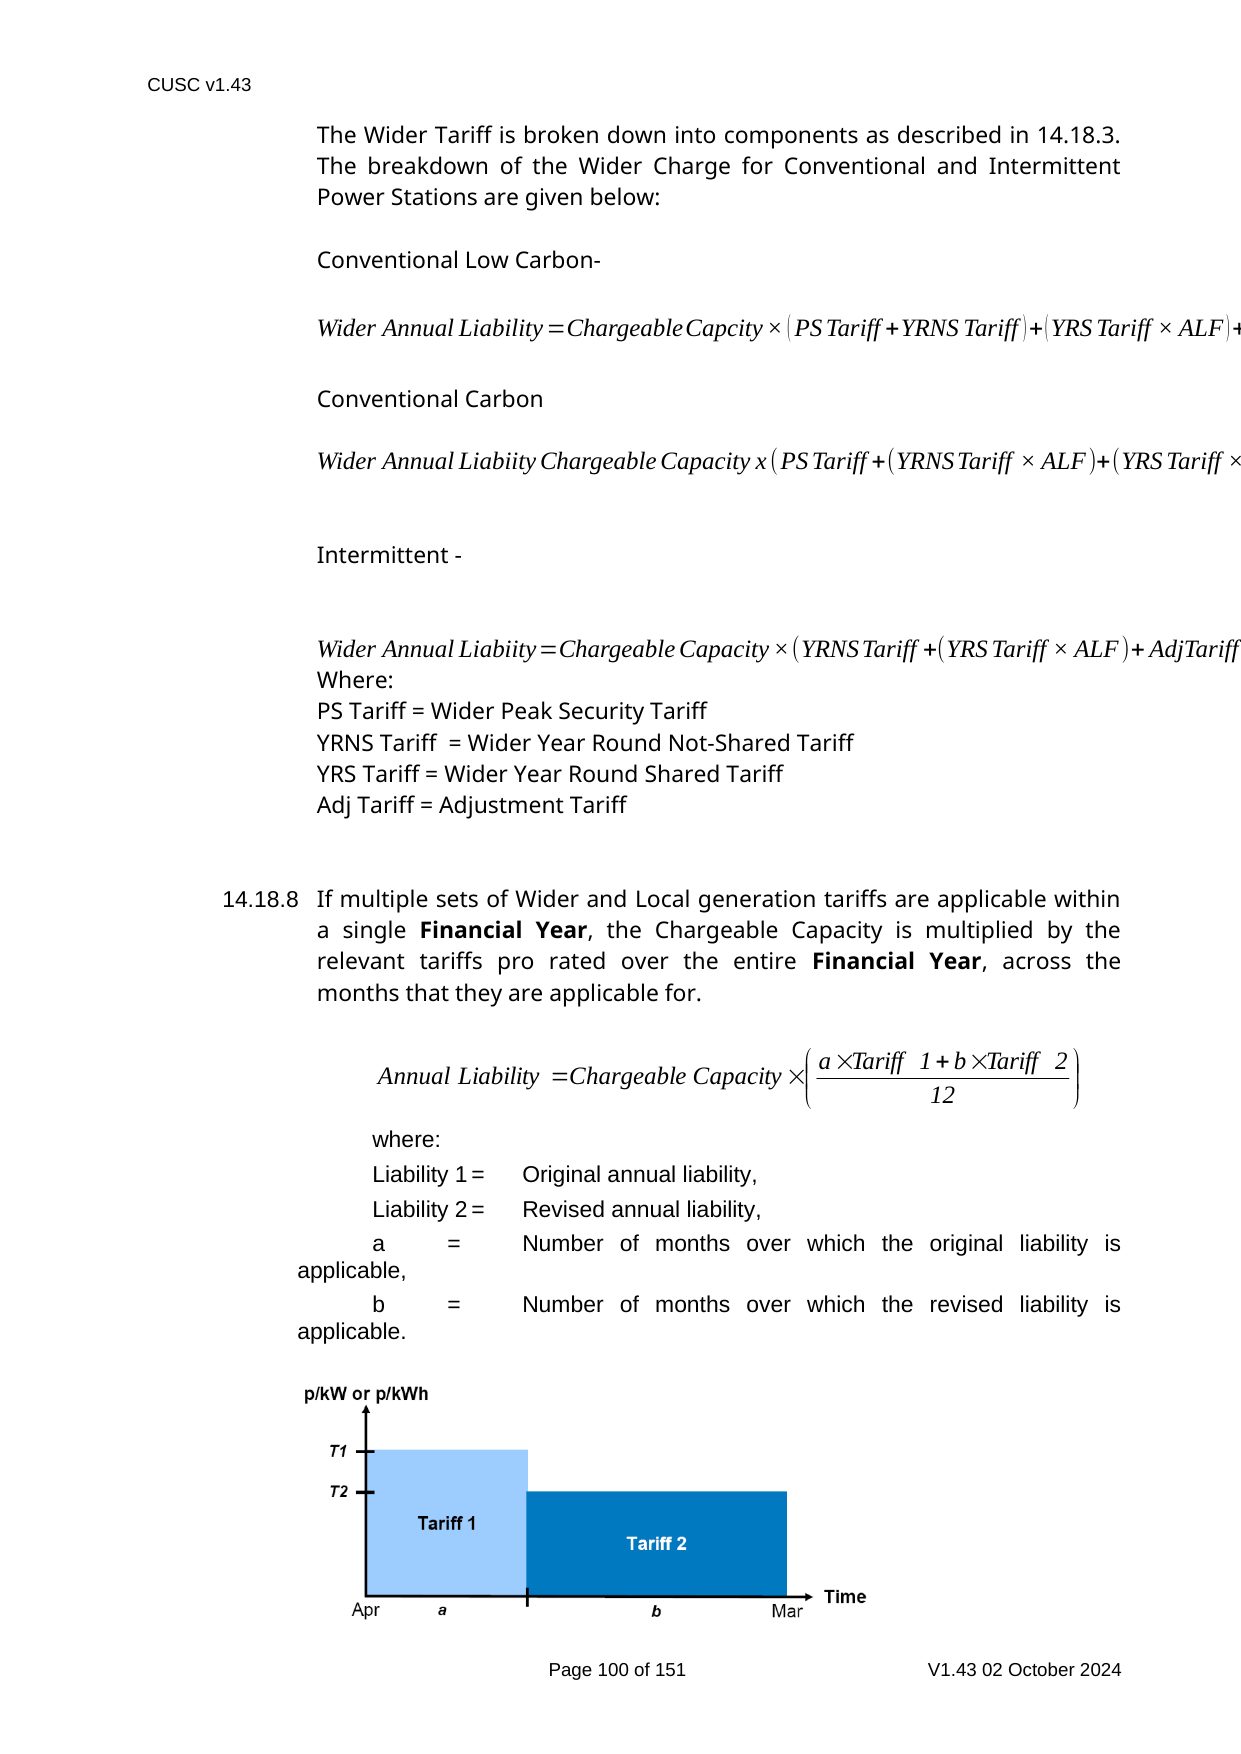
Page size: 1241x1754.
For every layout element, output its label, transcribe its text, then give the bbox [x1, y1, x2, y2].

text a = Number of months over which the original liability is applicable, [297, 1230, 1121, 1283]
text YRS Tariff = Wider Year Round Shared Tariff [317, 758, 1121, 789]
text where: [297, 1126, 1121, 1153]
picture [297, 1383, 879, 1625]
text Liability 1 = Original annual liability, [297, 1161, 1121, 1187]
text b = Number of months over which the revised liability is applicable. [297, 1291, 1121, 1344]
text The Wider Tariff is broken down into components as described in 14.18.3. The breakdown of the Wider Charge for Conventional and Intermittent Power Stations are given below: [317, 119, 1121, 212]
text Intermittent - [317, 539, 1121, 570]
text Adj Tariff = Adjustment Tariff [317, 789, 1121, 820]
text YRNS Tariff = Wider Year Round Not-Shared Tariff [317, 727, 1121, 758]
text Where: [317, 664, 1121, 695]
text Liability 2 = Revised annual liability, [297, 1196, 1121, 1222]
list If multiple sets of Wider and Local generation tariffs are applicable within a single Financial Year, the Chargeable Capacity is multiplied by the relevant tariffs pro rated over the entire Financial Year, across the months that they are applicable for. [222, 883, 1121, 1008]
text PS Tariff = Wider Peak Security Tariff [317, 695, 1121, 727]
text Conventional Carbon [317, 383, 1121, 414]
text Conventional Low Carbon- [317, 244, 1121, 275]
